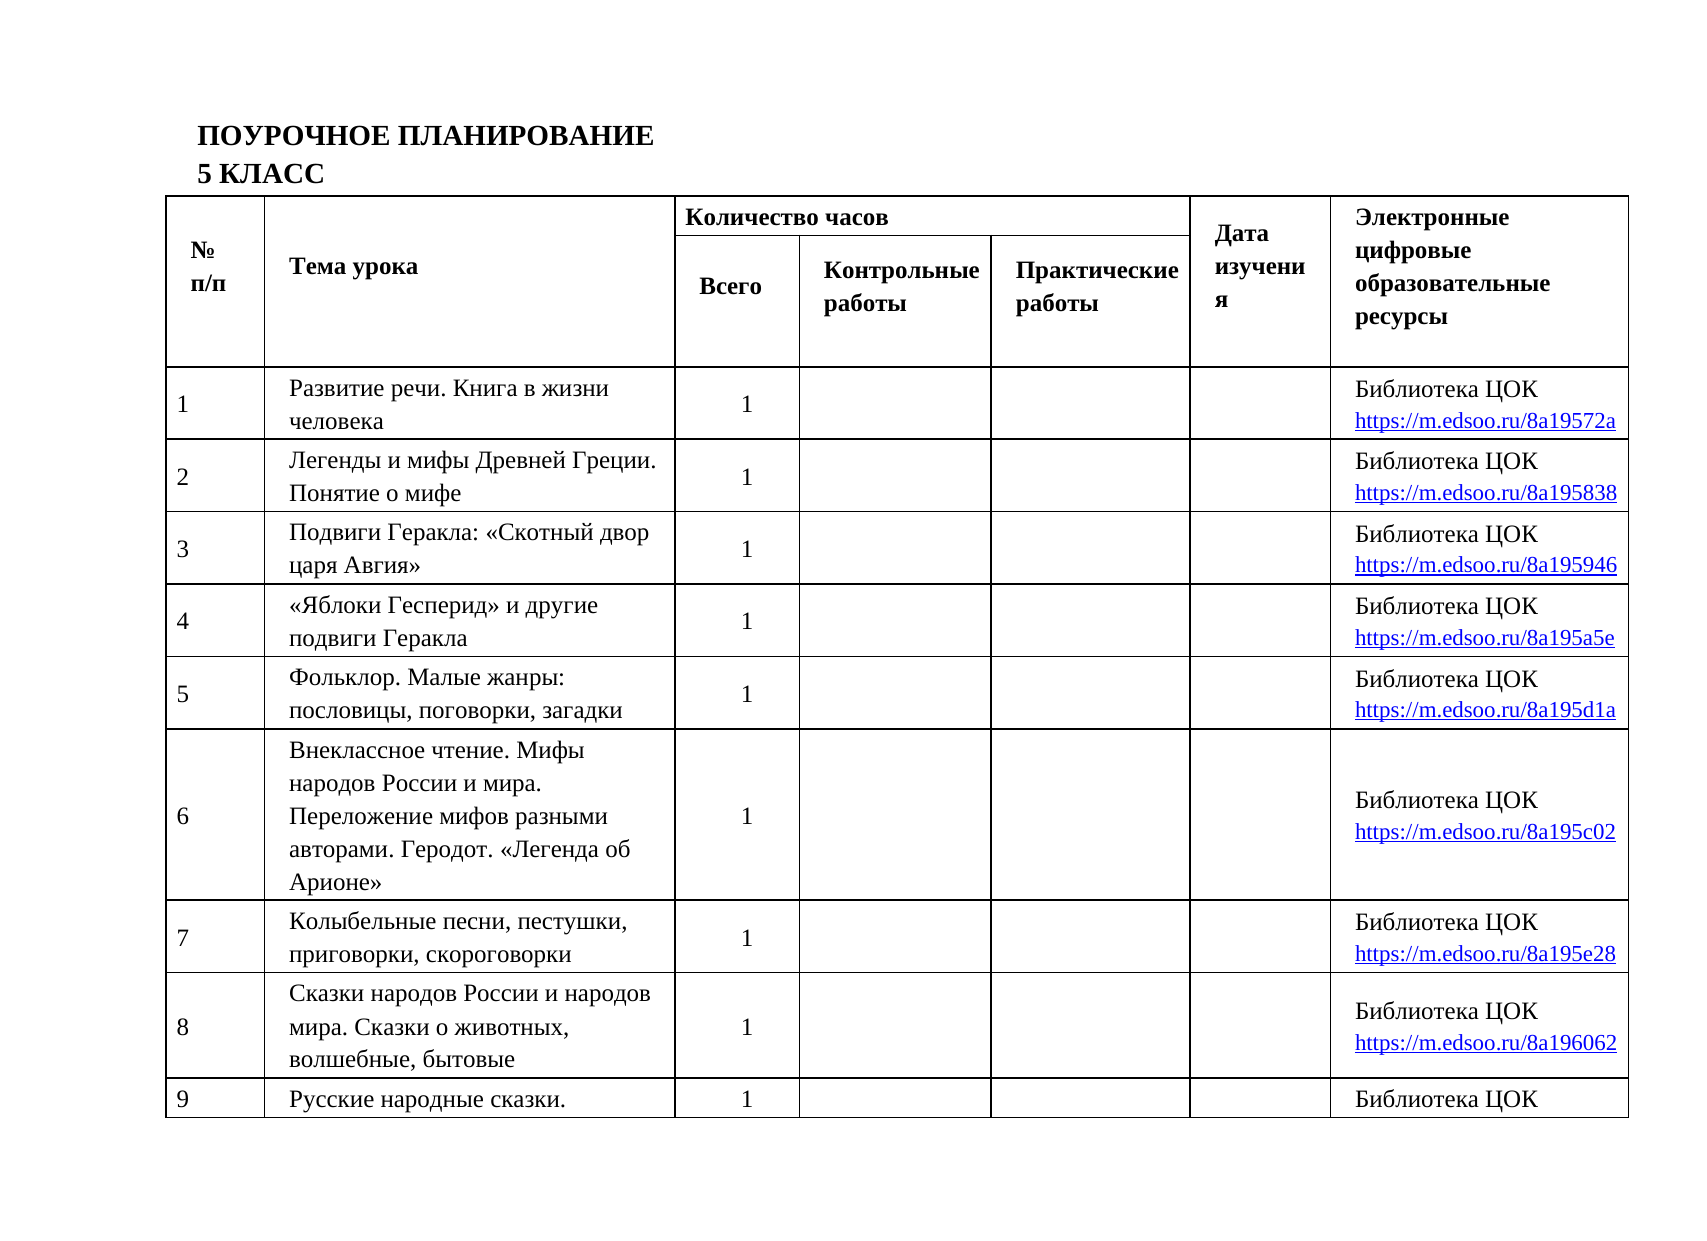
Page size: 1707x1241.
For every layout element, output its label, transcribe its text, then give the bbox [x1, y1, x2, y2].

table_cell Библиотека ЦОК https://m.edsoo.ru/8a19572a [1331, 368, 1628, 438]
table_cell 1 [676, 512, 799, 583]
table_cell 9 [167, 1079, 264, 1117]
table_cell [1191, 585, 1330, 656]
table_cell Практические работы [992, 236, 1189, 366]
table_cell [992, 512, 1189, 583]
table_cell 7 [167, 901, 264, 972]
table_cell [800, 657, 990, 728]
table_cell Библиотека ЦОК https://m.edsoo.ru/8a196062 [1331, 973, 1628, 1077]
table_cell 5 [167, 657, 264, 728]
table_cell 1 [676, 730, 799, 899]
table_cell [1191, 368, 1330, 438]
table_cell [992, 901, 1189, 972]
table_header Дата изучения [1191, 197, 1330, 366]
table_cell Библиотека ЦОК https://m.edsoo.ru/8a195946 [1331, 512, 1628, 583]
table_cell [1191, 657, 1330, 728]
table_cell [1191, 1079, 1330, 1117]
table_cell Легенды и мифы Древней Греции. Понятие о мифе [265, 440, 674, 511]
table_cell 8 [167, 973, 264, 1077]
table_cell [992, 730, 1189, 899]
table_cell Колыбельные песни, пестушки, приговорки, скороговорки [265, 901, 674, 972]
table_cell [800, 1079, 990, 1117]
table_cell 4 [167, 585, 264, 656]
table_cell Библиотека ЦОК https://m.edsoo.ru/8a195c02 [1331, 730, 1628, 899]
text 5 КЛАСС [190, 157, 1618, 190]
table_cell [800, 973, 990, 1077]
table_cell 6 [167, 730, 264, 899]
table_cell 3 [167, 512, 264, 583]
table_cell [992, 657, 1189, 728]
table_cell 1 [676, 657, 799, 728]
table_cell Развитие речи. Книга в жизни человека [265, 368, 674, 438]
table_cell [1191, 440, 1330, 511]
table_cell Внеклассное чтение. Мифы народов России и мира. Переложение мифов разными авторами. Геродот. «Легенда об Арионе» [265, 730, 674, 899]
table_cell [992, 1079, 1189, 1117]
table_cell [992, 973, 1189, 1077]
table_cell Библиотека ЦОК https://m.edsoo.ru/8a195a5e [1331, 585, 1628, 656]
table_cell 1 [676, 440, 799, 511]
table_cell [800, 440, 990, 511]
table_cell Библиотека ЦОК https://m.edsoo.ru/8a195838 [1331, 440, 1628, 511]
table_cell [1191, 730, 1330, 899]
table_cell Библиотека ЦОК https://m.edsoo.ru/8a195d1a [1331, 657, 1628, 728]
table_cell [800, 368, 990, 438]
table_cell Сказки народов России и народов мира. Сказки о животных, волшебные, бытовые [265, 973, 674, 1077]
table_header № п/п [167, 197, 264, 366]
table_cell 1 [676, 901, 799, 972]
table_cell [1191, 973, 1330, 1077]
table_cell [992, 585, 1189, 656]
table_cell 1 [676, 368, 799, 438]
table_cell [800, 585, 990, 656]
table_header Тема урока [265, 197, 674, 366]
table_cell [800, 901, 990, 972]
table_cell Всего [676, 236, 799, 366]
table_cell Библиотека ЦОК https://m.edsoo.ru/8a195e28 [1331, 901, 1628, 972]
table_cell Подвиги Геракла: «Скотный двор царя Авгия» [265, 512, 674, 583]
text ПОУРОЧНОЕ ПЛАНИРОВАНИЕ [190, 118, 1618, 152]
table_cell «Яблоки Гесперид» и другие подвиги Геракла [265, 585, 674, 656]
table_cell Фольклор. Малые жанры: пословицы, поговорки, загадки [265, 657, 674, 728]
table_cell [992, 368, 1189, 438]
table_cell 2 [167, 440, 264, 511]
table_cell [1191, 512, 1330, 583]
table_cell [1331, 1079, 1628, 1117]
table_cell [992, 440, 1189, 511]
table_cell 1 [676, 1079, 799, 1117]
table_cell [800, 512, 990, 583]
table_cell 1 [676, 973, 799, 1077]
table_cell [800, 730, 990, 899]
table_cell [265, 1079, 674, 1117]
table_cell [1191, 901, 1330, 972]
table_header Количество часов [676, 197, 1189, 234]
table_header Электронные цифровые образовательные ресурсы [1331, 197, 1628, 366]
table_cell Контрольные работы [800, 236, 990, 366]
table_cell 1 [167, 368, 264, 438]
table_cell 1 [676, 585, 799, 656]
